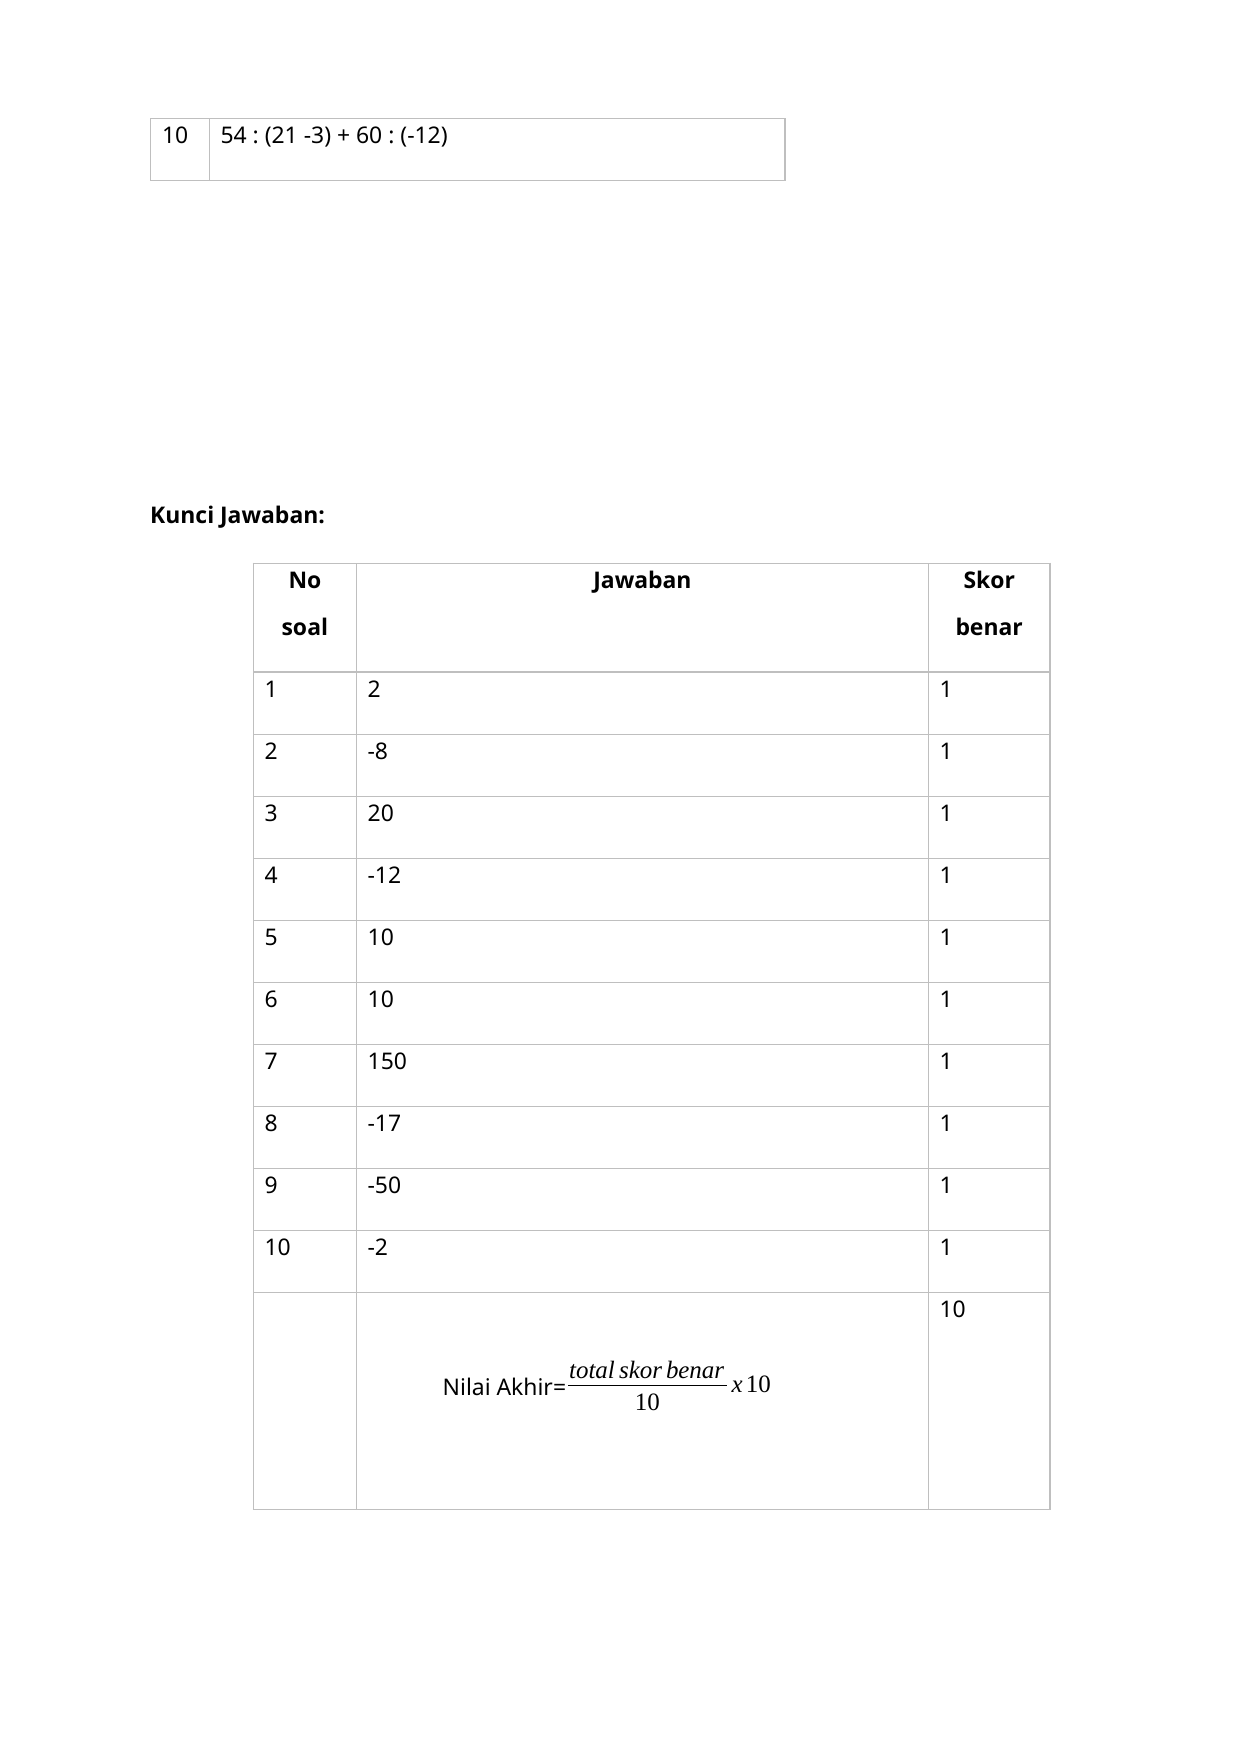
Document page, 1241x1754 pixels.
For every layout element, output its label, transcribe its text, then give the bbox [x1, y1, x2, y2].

table_cell [254, 1293, 356, 1509]
table_cell 8 [254, 1107, 356, 1168]
table_cell 3 [254, 797, 356, 858]
table_cell 1 [929, 1169, 1049, 1230]
table_cell 10 [151, 119, 209, 180]
table_cell -12 [357, 859, 928, 920]
table_header Skor benar [929, 564, 1049, 671]
table_header Jawaban [357, 564, 928, 671]
table_cell -50 [357, 1169, 928, 1230]
table_cell 20 [357, 797, 928, 858]
table_cell 54 : (21 -3) + 60 : (-12) [210, 119, 784, 180]
table_cell Nilai Akhir= [357, 1293, 928, 1509]
table_cell -8 [357, 735, 928, 796]
table_cell 5 [254, 921, 356, 982]
table_cell 7 [254, 1045, 356, 1106]
table_cell 6 [254, 983, 356, 1044]
table_cell 2 [254, 735, 356, 796]
table_cell 2 [357, 673, 928, 733]
table_header No soal [254, 564, 356, 671]
table_cell 1 [929, 859, 1049, 920]
table_cell -2 [357, 1231, 928, 1292]
table_cell 4 [254, 859, 356, 920]
table_cell -17 [357, 1107, 928, 1168]
table_cell 1 [929, 1231, 1049, 1292]
table_cell 1 [929, 921, 1049, 982]
table_cell 1 [929, 673, 1049, 733]
table_cell 10 [357, 921, 928, 982]
table_cell 10 [254, 1231, 356, 1292]
table_cell 1 [929, 735, 1049, 796]
table_cell 1 [254, 673, 356, 733]
table_cell 10 [929, 1293, 1049, 1509]
table_cell 1 [929, 1107, 1049, 1168]
table_cell 9 [254, 1169, 356, 1230]
table_cell 1 [929, 797, 1049, 858]
table_cell 1 [929, 1045, 1049, 1106]
table_cell 1 [929, 983, 1049, 1044]
table_cell 150 [357, 1045, 928, 1106]
table_cell 10 [357, 983, 928, 1044]
text Kunci Jawaban: [150, 499, 1090, 530]
